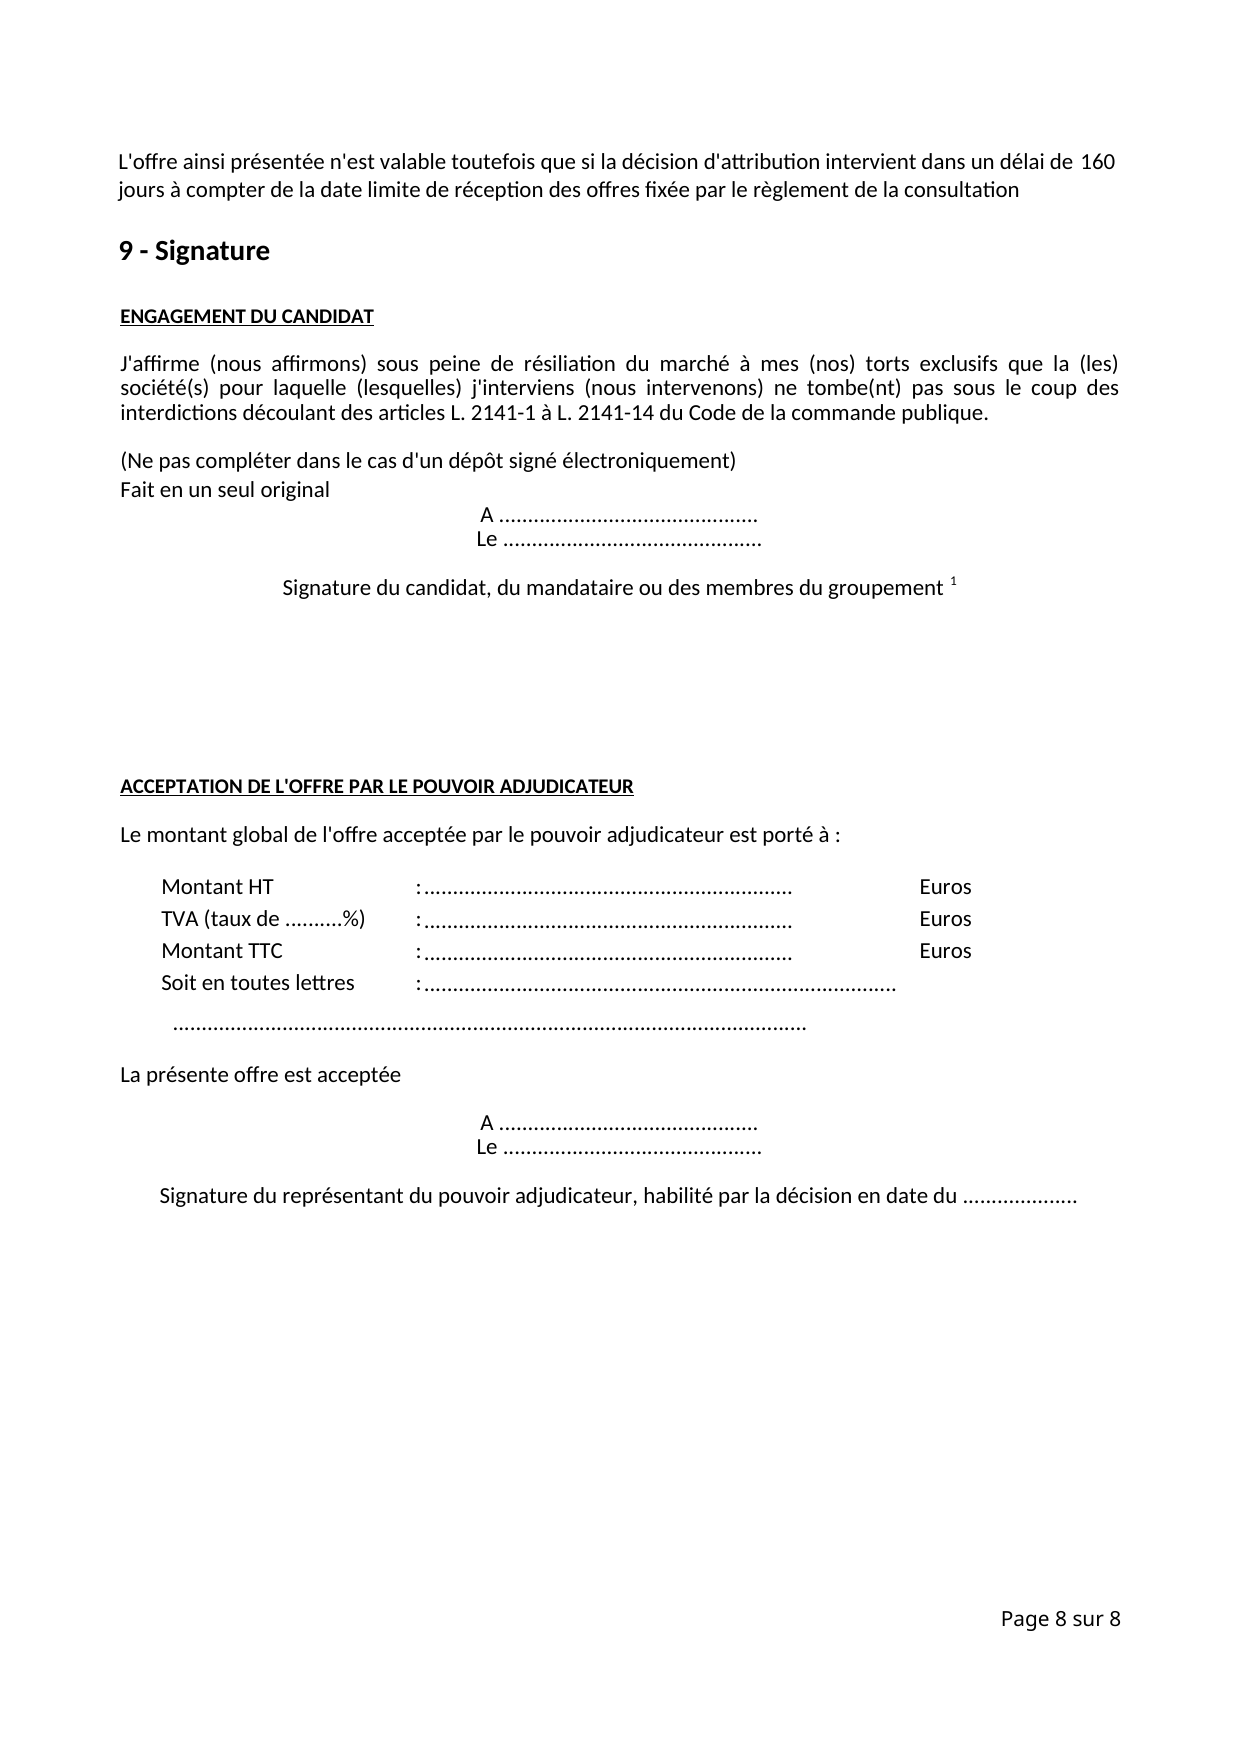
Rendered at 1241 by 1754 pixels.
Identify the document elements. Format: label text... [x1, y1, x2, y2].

text Fait en un seul original [120, 475, 1121, 503]
text L'offre ainsi présentée n'est valable toutefois que si la décision d'attribution intervient dans un délai de 160 jours à compter de la date limite de réception des offres fixée par le règlement de la consultation [118, 147, 1123, 203]
table_cell Euros [919, 904, 1057, 936]
text (Ne pas compléter dans le cas d'un dépôt signé électroniquement) [120, 449, 1121, 473]
subtitle 9 - Signature [118, 232, 1123, 267]
text La présente offre est acceptée [120, 1063, 1121, 1087]
table_cell ................................................................ [424, 904, 919, 936]
table_cell Soit en toutes lettres [161, 968, 411, 999]
table_cell .................................................................................. [424, 968, 1057, 999]
text Signature du représentant du pouvoir adjudicateur, habilité par la décision en date du .................... [120, 1184, 1119, 1209]
text Le ............................................. [120, 527, 1119, 552]
text .............................................................................................................. [172, 1008, 1069, 1036]
table_cell ................................................................ [424, 936, 919, 968]
table_cell Montant TTC [161, 936, 411, 968]
text Le montant global de l'offre acceptée par le pouvoir adjudicateur est porté à : [120, 824, 1121, 848]
text A ............................................. [120, 503, 1119, 527]
table_header Euros [919, 872, 1057, 904]
text A ............................................. [120, 1111, 1119, 1135]
table_header ................................................................ [424, 872, 919, 904]
text J'affirme (nous affirmons) sous peine de résiliation du marché à mes (nos) torts exclusifs que la (les) société(s) pour laquelle (lesquelles) j'interviens (nous intervenons) ne tombe(nt) pas sous le coup des interdictions découlant des articles L. 2141-1 à L. 2141-14 du Code de la commande publique. [120, 352, 1121, 425]
text Signature du candidat, du mandataire ou des membres du groupement 1 [120, 576, 1119, 600]
table_header Montant HT [161, 872, 411, 904]
text Le ............................................. [120, 1135, 1119, 1159]
text ACCEPTATION DE L'OFFRE PAR LE POUVOIR ADJUDICATEUR [120, 773, 1121, 799]
text ENGAGEMENT DU CANDIDAT [120, 304, 1121, 328]
table_cell TVA (taux de ..........%) [161, 904, 411, 936]
table_cell Euros [919, 936, 1057, 968]
